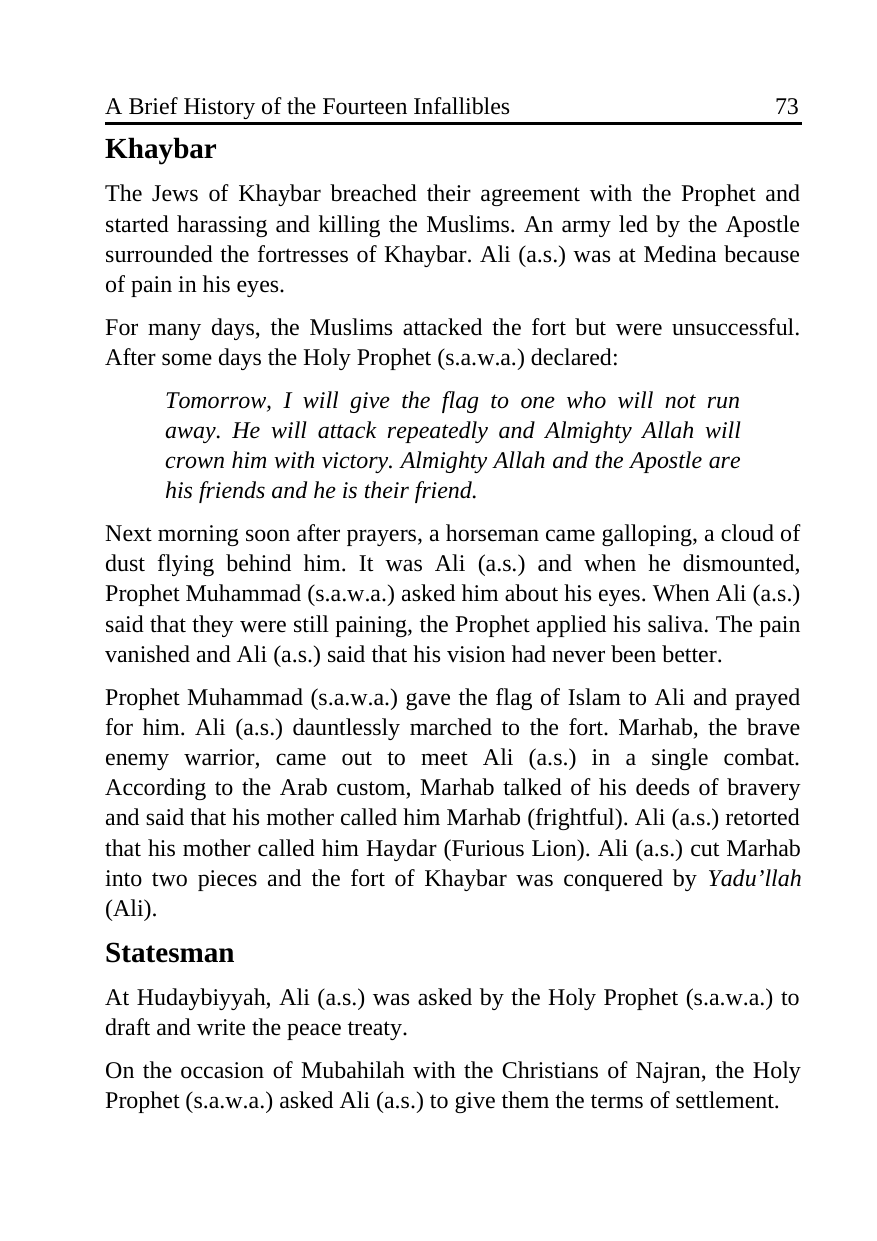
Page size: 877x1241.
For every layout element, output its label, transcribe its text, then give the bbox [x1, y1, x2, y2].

text At Hudaybiyyah, Ali (a.s.) was asked by the Holy Prophet (s.a.w.a.) to draft and write the peace treaty. [105, 981, 802, 1041]
text Tomorrow, I will give the flag to one who will not run away. He will attack repeatedly and Almighty Allah will crown him with victory. Almighty Allah and the Apostle are his friends and he is their friend. [165, 384, 742, 505]
text For many days, the Muslims attacked the fort but were unsuccessful. After some days the Holy Prophet (s.a.w.a.) declared: [105, 311, 802, 371]
text Prophet Muhammad (s.a.w.a.) gave the flag of Islam to Ali and prayed for him. Ali (a.s.) dauntlessly marched to the fort. Marhab, the brave enemy warrior, came out to meet Ali (a.s.) in a single combat. According to the Arab custom, Marhab talked of his deeds of bravery and said that his mother called him Marhab (frightful). Ali (a.s.) retorted that his mother called him Haydar (Furious Lion). Ali (a.s.) cut Marhab into two pieces and the fort of Khaybar was conquered by Yadu’llah (Ali). [105, 681, 802, 922]
text The Jews of Khaybar breached their agreement with the Prophet and started harassing and killing the Muslims. An army led by the Apostle surrounded the fortresses of Khaybar. Ali (a.s.) was at Medina because of pain in his eyes. [105, 178, 802, 298]
subtitle Statesman [105, 935, 802, 968]
subtitle Khaybar [105, 132, 802, 165]
text On the occasion of Mubahilah with the Christians of Najran, the Holy Prophet (s.a.w.a.) asked Ali (a.s.) to give them the terms of settlement. [105, 1054, 802, 1114]
text Next morning soon after prayers, a horseman came galloping, a cloud of dust flying behind him. It was Ali (a.s.) and when he dismounted, Prophet Muhammad (s.a.w.a.) asked him about his eyes. When Ali (a.s.) said that they were still paining, the Prophet applied his saliva. The pain vanished and Ali (a.s.) said that his vision had never been better. [105, 517, 802, 668]
